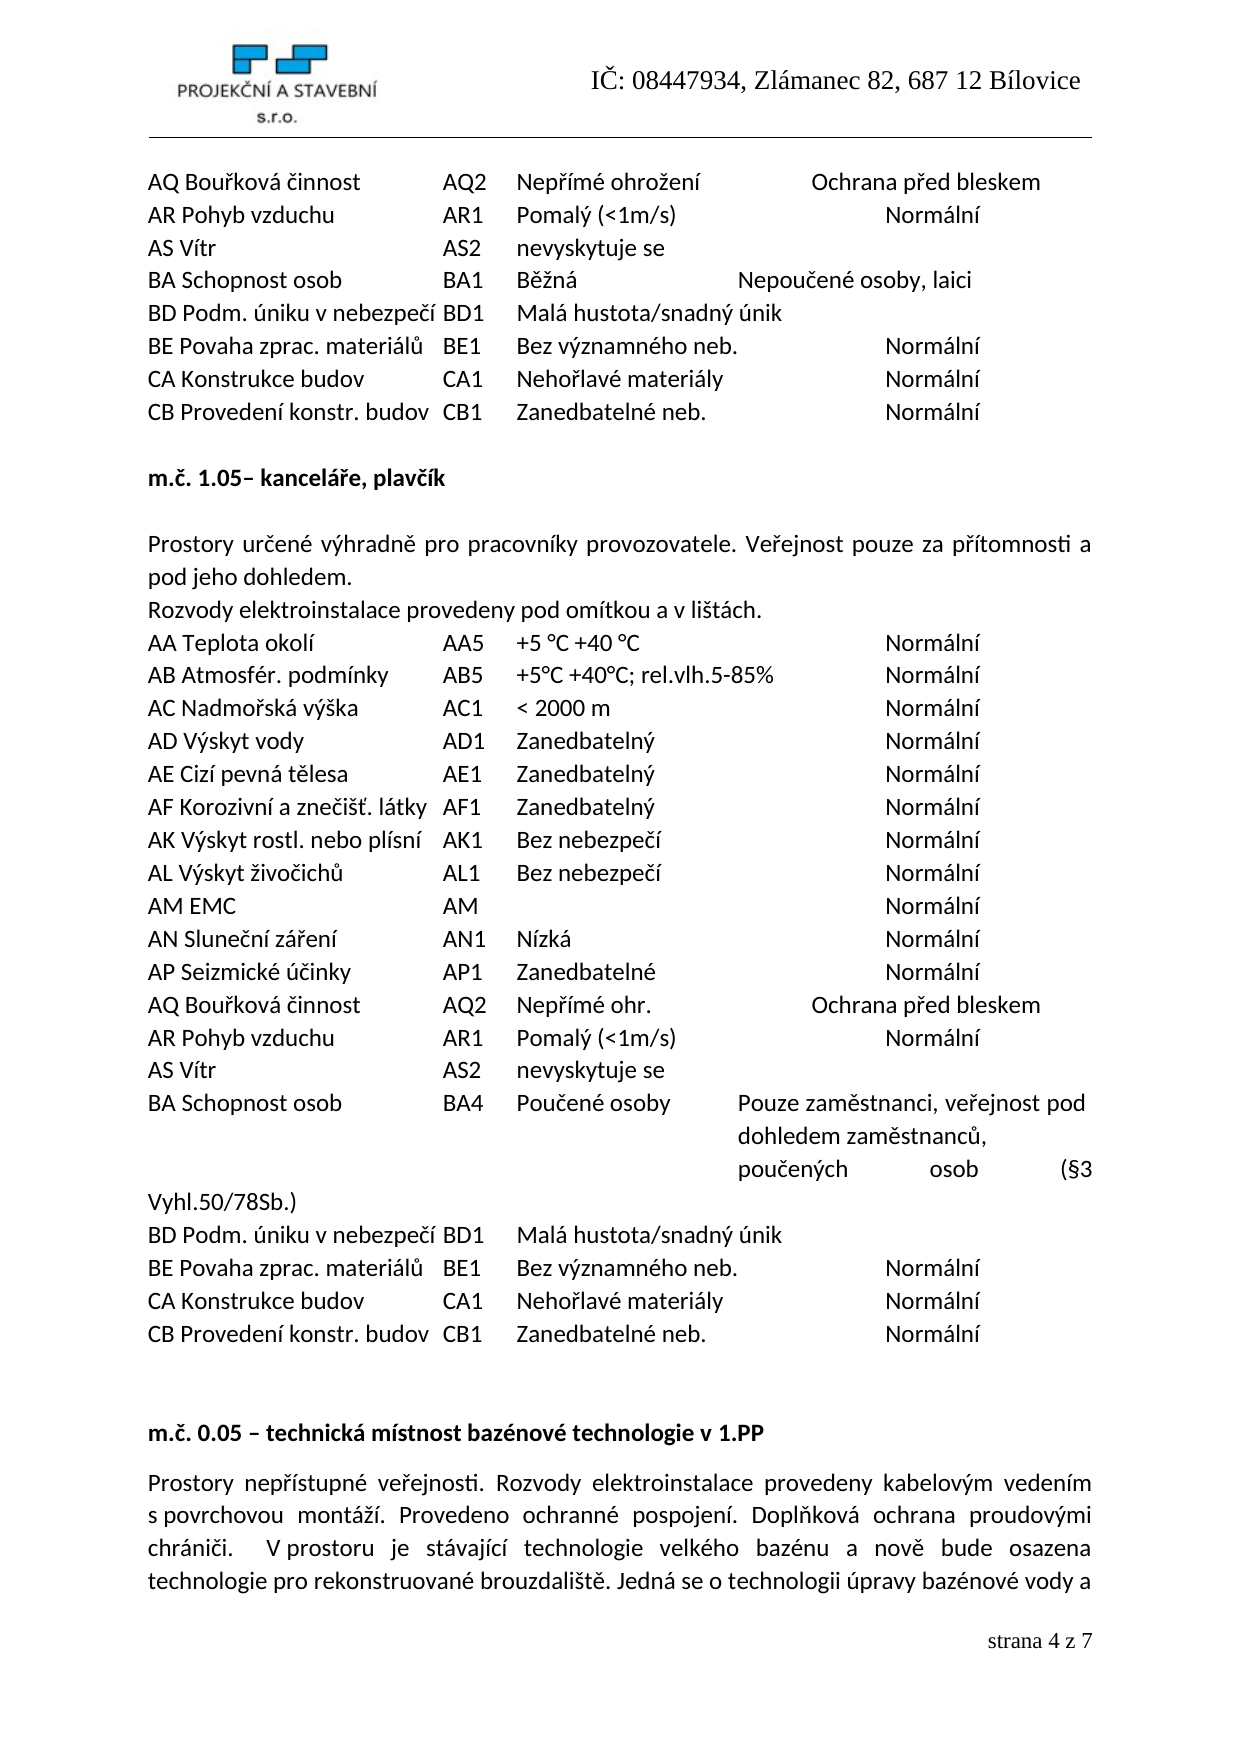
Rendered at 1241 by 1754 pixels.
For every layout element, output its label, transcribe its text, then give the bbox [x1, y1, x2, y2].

text CB Provedení konstr. budov CB1 Zanedbatelné neb. Normální [148, 396, 1093, 427]
text AP Seizmické účinky AP1 Zanedbatelné Normální [148, 956, 1093, 986]
text CA Konstrukce budov CA1 Nehořlavé materiály Normální [148, 363, 1093, 394]
text Rozvody elektroinstalace provedeny pod omítkou a v lištách. [148, 594, 1093, 624]
text AS Vítr AS2 nevyskytuje se [148, 1054, 1093, 1085]
text AK Výskyt rostl. nebo plísní AK1 Bez nebezpečí Normální [148, 824, 1093, 855]
text AQ Bouřková činnost AQ2 Nepřímé ohrožení Ochrana před bleskem [148, 166, 1093, 196]
text AF Korozivní a znečišť. látky AF1 Zanedbatelný Normální [148, 791, 1093, 822]
text m.č. 1.05– kanceláře, plavčík [148, 462, 1093, 493]
text m.č. 0.05 – technická místnost bazénové technologie v 1.PP [148, 1417, 1093, 1448]
text BD Podm. úniku v nebezpečí BD1 Malá hustota/snadný únik [148, 1219, 1093, 1250]
text BA Schopnost osob BA4 Poučené osoby Pouze zaměstnanci, veřejnost pod dohledem zaměstnanců, poučených osob (§3 Vyhl.50/78Sb.) [148, 1087, 1093, 1217]
text AC Nadmořská výška AC1 < 2000 m Normální AD Výskyt vody AD1 Zanedbatelný Normální [148, 692, 1093, 756]
text AR Pohyb vzduchu AR1 Pomalý (<1m/s) Normální [148, 1022, 1093, 1052]
text AR Pohyb vzduchu AR1 Pomalý (<1m/s) Normální [148, 199, 1093, 229]
picture [159, 30, 389, 135]
text CB Provedení konstr. budov CB1 Zanedbatelné neb. Normální [148, 1318, 1093, 1348]
text AQ Bouřková činnost AQ2 Nepřímé ohr. Ochrana před bleskem [148, 989, 1093, 1019]
text BE Povaha zprac. materiálů BE1 Bez významného neb. Normální [148, 330, 1093, 361]
text AM EMC AM Normální [148, 890, 1093, 921]
text Prostory určené výhradně pro pracovníky provozovatele. Veřejnost pouze za přítomnosti a pod jeho dohledem. [148, 528, 1093, 591]
text AL Výskyt živočichů AL1 Bez nebezpečí Normální [148, 857, 1093, 888]
text CA Konstrukce budov CA1 Nehořlavé materiály Normální [148, 1285, 1093, 1316]
text AA Teplota okolí AA5 +5 °C +40 °C Normální [148, 627, 1093, 657]
text AN Sluneční záření AN1 Nízká Normální [148, 923, 1093, 953]
text BE Povaha zprac. materiálů BE1 Bez významného neb. Normální [148, 1252, 1093, 1283]
text AB Atmosfér. podmínky AB5 +5°C +40°C; rel.vlh.5-85% Normální [148, 659, 1093, 690]
text AS Vítr AS2 nevyskytuje se [148, 232, 1093, 262]
text BA Schopnost osob BA1 Běžná Nepoučené osoby, laici [148, 264, 1093, 295]
text AE Cizí pevná tělesa AE1 Zanedbatelný Normální [148, 758, 1093, 789]
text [148, 1467, 1093, 1596]
text BD Podm. úniku v nebezpečí BD1 Malá hustota/snadný únik [148, 297, 1093, 328]
